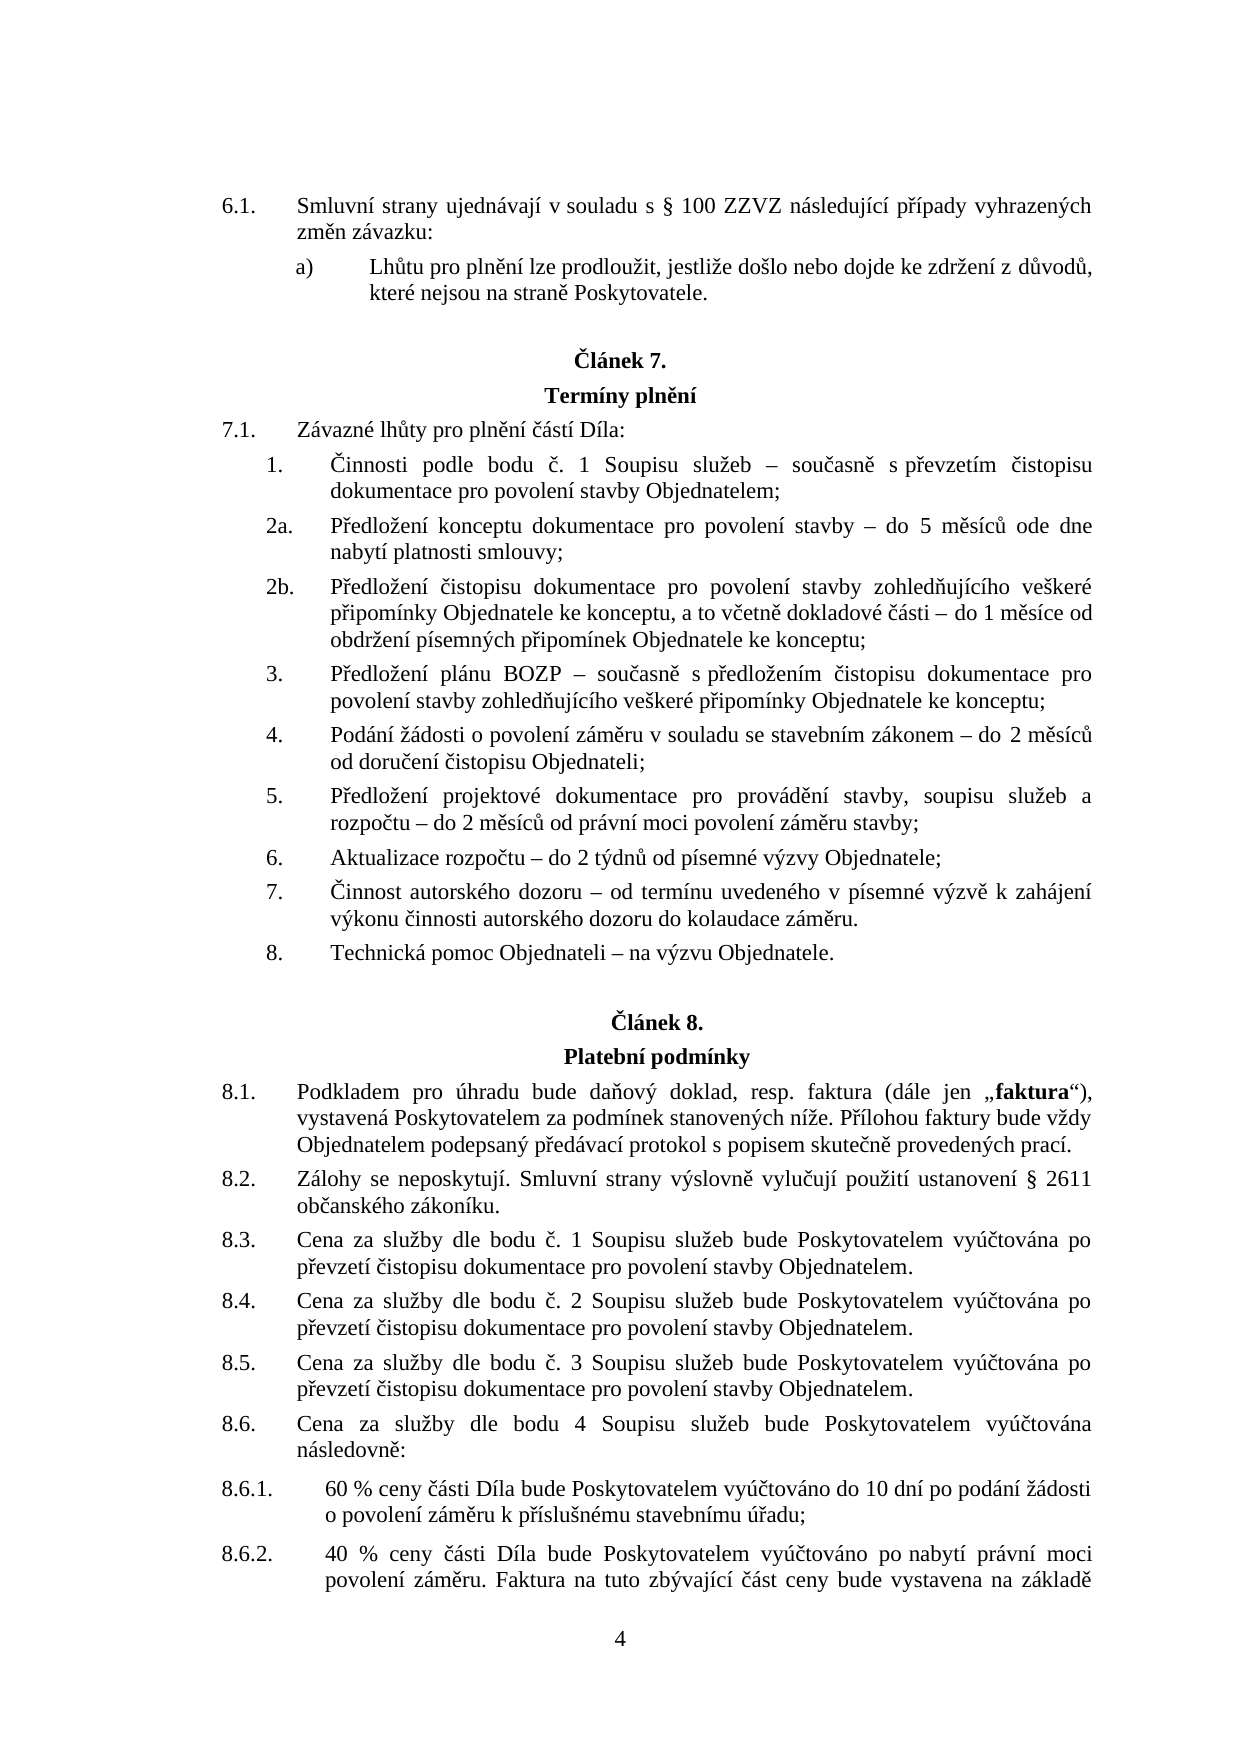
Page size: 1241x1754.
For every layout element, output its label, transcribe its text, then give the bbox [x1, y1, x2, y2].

text 60 % ceny části Díla bude Poskytovatelem vyúčtováno do 10 dní po podání žádosti o povolení záměru k příslušnému stavebnímu úřadu; [221, 1475, 1093, 1528]
text Cena za služby dle bodu 4 Soupisu služeb bude Poskytovatelem vyúčtována následovně: [222, 1410, 1093, 1462]
list 7. Činnost autorského dozoru – od termínu uvedeného v písemné výzvě k zahájení výkonu činnosti autorského dozoru do kolaudace záměru. [266, 878, 1093, 931]
list Smluvní strany ujednávají v souladu s § 100 ZZVZ následující případy vyhrazených změn závazku: [222, 192, 1093, 245]
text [221, 1540, 1093, 1593]
list Lhůtu pro plnění lze prodloužit, jestliže došlo nebo dojde ke zdržení z důvodů, které nejsou na straně Poskytovatele. [295, 253, 1093, 306]
list Podkladem pro úhradu bude daňový doklad, resp. faktura (dále jen „faktura“), vystavená Poskytovatelem za podmínek stanovených níže. Přílohou faktury bude vždy Objednatelem podepsaný předávací protokol s popisem skutečně provedených prací. [222, 1078, 1093, 1157]
text Cena za služby dle bodu č. 2 Soupisu služeb bude Poskytovatelem vyúčtována po převzetí čistopisu dokumentace pro povolení stavby Objednatelem. [222, 1288, 1093, 1340]
list Závazné lhůty pro plnění částí Díla: [222, 416, 1093, 443]
list 6. Aktualizace rozpočtu – do od písemné výzvy Objednatele; [266, 844, 1093, 870]
list 4. Podání žádosti o povolení záměru v souladu se stavebním zákonem – do od doručení čistopisu Objednateli; [266, 722, 1093, 774]
list 2b. Předložení čistopisu dokumentace pro povolení stavby zohledňujícího veškeré připomínky Objednatele ke konceptu, a to včetně dokladové části – od obdržení písemných připomínek Objednatele ke konceptu; [266, 573, 1093, 652]
list 1. Činnosti podle bodu č. 1 Soupisu služeb – současně s převzetím čistopisu dokumentace pro povolení stavby Objednatelem; [266, 451, 1093, 504]
text Cena za služby dle bodu č. 3 Soupisu služeb bude Poskytovatelem vyúčtována po převzetí čistopisu dokumentace pro povolení stavby Objednatelem. [222, 1349, 1093, 1401]
text Zálohy se neposkytují. Smluvní strany výslovně vylučují použití ustanovení § 2611 občanského zákoníku. [222, 1166, 1093, 1218]
text Platební podmínky [221, 1043, 1093, 1070]
list 2a. Předložení konceptu dokumentace pro povolení stavby – do ode dne nabytí platnosti smlouvy; [266, 512, 1093, 565]
list 8. Technická pomoc Objednateli – na výzvu Objednatele. [266, 939, 1093, 966]
list 3. Předložení plánu BOZP – současně s předložením čistopisu dokumentace pro povolení stavby zohledňujícího veškeré připomínky Objednatele ke konceptu; [266, 661, 1093, 713]
text Termíny plnění [148, 382, 1093, 408]
text Cena za služby dle bodu č. 1 Soupisu služeb bude Poskytovatelem vyúčtována po převzetí čistopisu dokumentace pro povolení stavby Objednatelem. [222, 1227, 1093, 1279]
list 5. Předložení projektové dokumentace pro provádění stavby, soupisu služeb a rozpočtu – do od právní moci povolení záměru stavby; [266, 783, 1093, 835]
